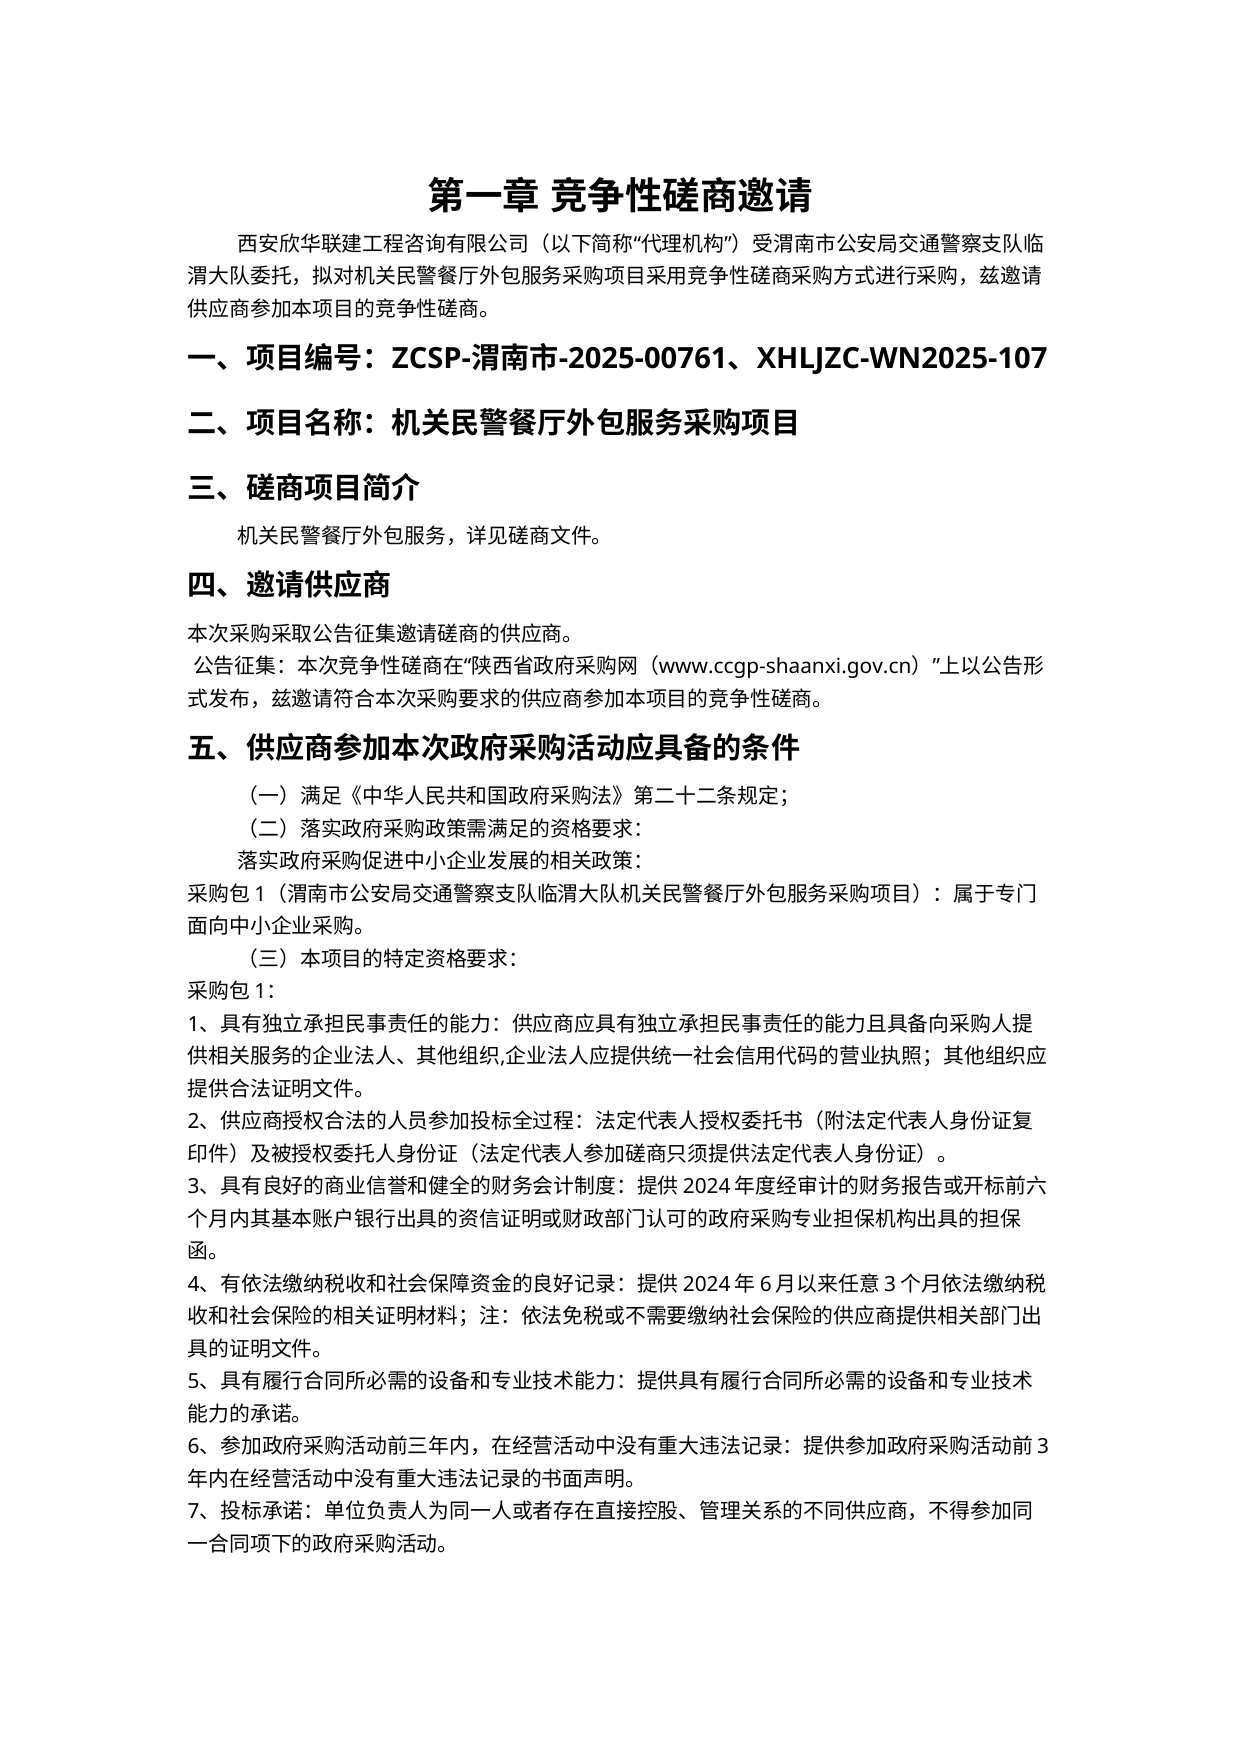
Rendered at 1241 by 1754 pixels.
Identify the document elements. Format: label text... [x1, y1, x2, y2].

text 采购包1： [187, 974, 1053, 1007]
text 7、投标承诺：单位负责人为同一人或者存在直接控股、管理关系的不同供应商，不得参加同一合同项下的政府采购活动。 [187, 1494, 1053, 1559]
text 西安欣华联建工程咨询有限公司（以下简称“代理机构”）受渭南市公安局交通警察支队临渭大队委托，拟对机关民警餐厅外包服务采购项目采用竞争性磋商采购方式进行采购，兹邀请供应商参加本项目的竞争性磋商。 [187, 227, 1053, 324]
text （一）满足《中华人民共和国政府采购法》第二十二条规定； [187, 779, 1053, 812]
text （三）本项目的特定资格要求： [187, 942, 1053, 974]
text 2、供应商授权合法的人员参加投标全过程：法定代表人授权委托书（附法定代表人身份证复印件）及被授权委托人身份证（法定代表人参加磋商只须提供法定代表人身份证）。 [187, 1104, 1053, 1169]
text 采购包1（渭南市公安局交通警察支队临渭大队机关民警餐厅外包服务采购项目）：属于专门面向中小企业采购。 [187, 877, 1053, 942]
text 五、供应商参加本次政府采购活动应具备的条件 [187, 714, 1053, 779]
text 二、项目名称：机关民警餐厅外包服务采购项目 [187, 389, 1053, 454]
text 落实政府采购促进中小企业发展的相关政策： [187, 844, 1053, 877]
text 本次采购采取公告征集邀请磋商的供应商。 [187, 617, 1053, 649]
text 5、具有履行合同所必需的设备和专业技术能力：提供具有履行合同所必需的设备和专业技术能力的承诺。 [187, 1364, 1053, 1429]
text 四、邀请供应商 [187, 552, 1053, 617]
text 一、项目编号：ZCSP-渭南市-2025-00761、XHLJZC-WN2025-107 [187, 324, 1053, 389]
text 1、具有独立承担民事责任的能力：供应商应具有独立承担民事责任的能力且具备向采购人提供相关服务的企业法人、其他组织,企业法人应提供统一社会信用代码的营业执照；其他组织应提供合法证明文件。 [187, 1007, 1053, 1104]
text 机关民警餐厅外包服务，详见磋商文件。 [187, 519, 1053, 552]
text （二）落实政府采购政策需满足的资格要求： [187, 812, 1053, 844]
text 公告征集：本次竞争性磋商在“陕西省政府采购网（www.ccgp-shaanxi.gov.cn）”上以公告形式发布，兹邀请符合本次采购要求的供应商参加本项目的竞争性磋商。 [187, 649, 1053, 714]
text 三、磋商项目简介 [187, 454, 1053, 519]
text 3、具有良好的商业信誉和健全的财务会计制度：提供2024年度经审计的财务报告或开标前六个月内其基本账户银行出具的资信证明或财政部门认可的政府采购专业担保机构出具的担保函。 [187, 1169, 1053, 1267]
text 6、参加政府采购活动前三年内，在经营活动中没有重大违法记录：提供参加政府采购活动前3年内在经营活动中没有重大违法记录的书面声明。 [187, 1429, 1053, 1494]
text 4、有依法缴纳税收和社会保障资金的良好记录：提供2024年6月以来任意3个月依法缴纳税收和社会保险的相关证明材料；注：依法免税或不需要缴纳社会保险的供应商提供相关部门出具的证明文件。 [187, 1267, 1053, 1364]
text 第一章 竞争性磋商邀请 [187, 162, 1053, 227]
